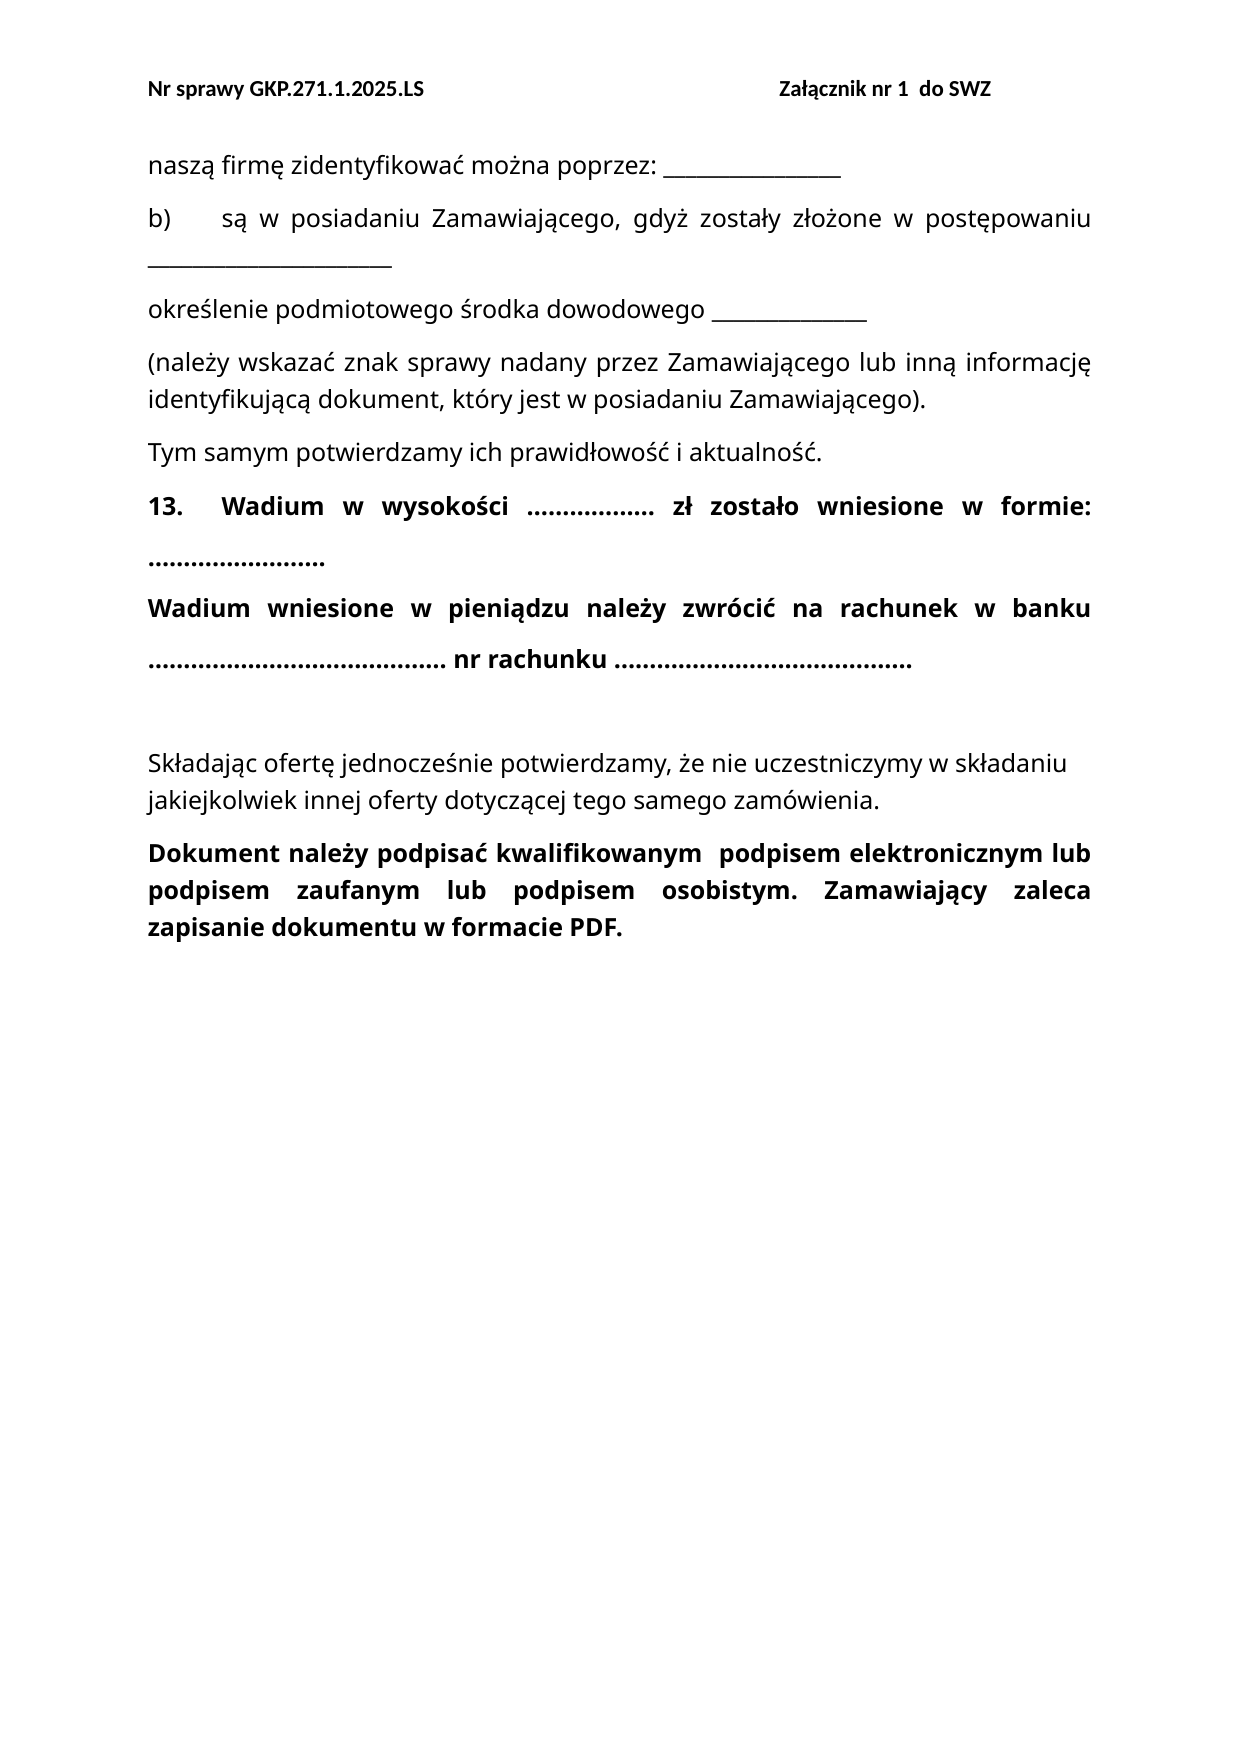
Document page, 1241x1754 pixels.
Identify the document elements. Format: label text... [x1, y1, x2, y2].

text określenie podmiotowego środka dowodowego ______________ [148, 291, 1093, 325]
text Składając ofertę jednocześnie potwierdzamy, że nie uczestniczymy w składaniu jakiejkolwiek innej oferty dotyczącej tego samego zamówienia. [148, 746, 1093, 817]
text Dokument należy podpisać kwalifikowanym podpisem elektronicznym lub podpisem zaufanym lub podpisem osobistym. Zamawiający zaleca zapisanie dokumentu w formacie PDF. [148, 836, 1093, 944]
text Tym samym potwierdzamy ich prawidłowość i aktualność. [148, 435, 1093, 469]
text b) są w posiadaniu Zamawiającego, gdyż zostały złożone w postępowaniu ______________________ [148, 201, 1093, 272]
text Wadium wniesione w pieniądzu należy zwrócić na rachunek w banku …………………………………… nr rachunku ……………………..……………. [148, 590, 1093, 676]
text 13. Wadium w wysokości ……………… zł zostało wniesione w formie: ……………………. [148, 488, 1093, 573]
text naszą firmę zidentyfikować można poprzez: ________________ [148, 148, 1093, 182]
text (należy wskazać znak sprawy nadany przez Zamawiającego lub inną informację identyfikującą dokument, który jest w posiadaniu Zamawiającego). [148, 345, 1093, 416]
